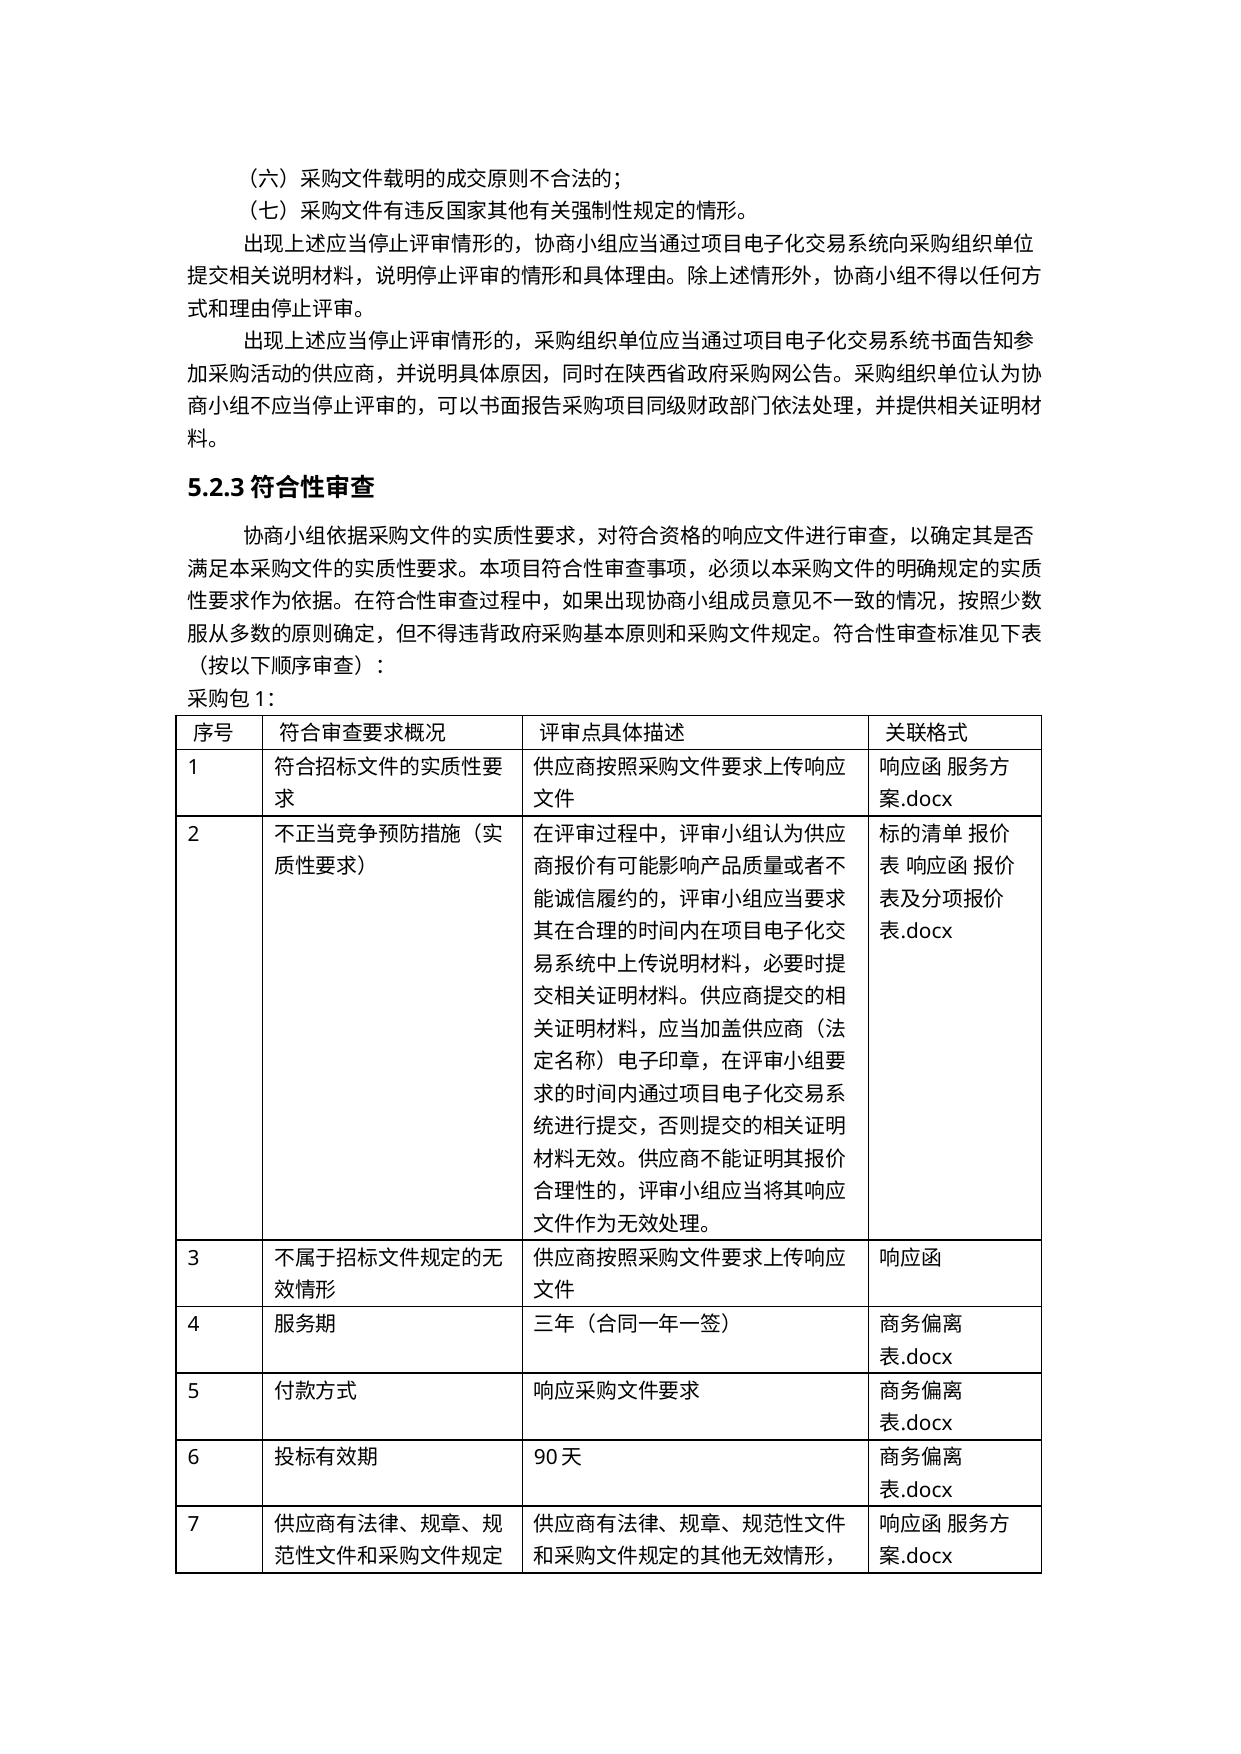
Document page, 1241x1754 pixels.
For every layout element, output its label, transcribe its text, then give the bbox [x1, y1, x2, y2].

table_header 评审点具体描述 [523, 716, 868, 748]
table_header 序号 [177, 716, 262, 748]
table_cell 2 [177, 817, 262, 1239]
text 出现上述应当停止评审情形的，协商小组应当通过项目电子化交易系统向采购组织单位提交相关说明材料，说明停止评审的情形和具体理由。除上述情形外，协商小组不得以任何方式和理由停止评审。 [187, 227, 1053, 324]
text 协商小组依据采购文件的实质性要求，对符合资格的响应文件进行审查，以确定其是否满足本采购文件的实质性要求。本项目符合性审查事项，必须以本采购文件的明确规定的实质性要求作为依据。在符合性审查过程中，如果出现协商小组成员意见不一致的情况，按照少数服从多数的原则确定，但不得违背政府采购基本原则和采购文件规定。符合性审查标准见下表（按以下顺序审查）： [187, 519, 1053, 682]
table_cell 响应采购文件要求 [523, 1374, 868, 1439]
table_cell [523, 1507, 868, 1572]
table_header 符合审查要求概况 [263, 716, 522, 748]
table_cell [263, 1507, 522, 1572]
table_cell 符合招标文件的实质性要求 [263, 750, 522, 815]
text 采购包1： [187, 682, 1053, 714]
text 出现上述应当停止评审情形的，采购组织单位应当通过项目电子化交易系统书面告知参加采购活动的供应商，并说明具体原因，同时在陕西省政府采购网公告。采购组织单位认为协商小组不应当停止评审的，可以书面报告采购项目同级财政部门依法处理，并提供相关证明材料。 [187, 324, 1053, 454]
table_cell 商务偏离表.docx [869, 1307, 1041, 1372]
table_cell 供应商按照采购文件要求上传响应文件 [523, 750, 868, 815]
table_cell 标的清单 报价表 响应函 报价表及分项报价表.docx [869, 817, 1041, 1239]
table_cell 商务偏离表.docx [869, 1374, 1041, 1439]
table_cell 供应商按照采购文件要求上传响应文件 [523, 1241, 868, 1306]
table_cell 5 [177, 1374, 262, 1439]
text 5.2.3符合性审查 [187, 454, 1053, 519]
table_cell 90天 [523, 1441, 868, 1505]
table_cell 在评审过程中，评审小组认为供应商报价有可能影响产品质量或者不能诚信履约的，评审小组应当要求其在合理的时间内在项目电子化交易系统中上传说明材料，必要时提交相关证明材料。供应商提交的相关证明材料，应当加盖供应商（法定名称）电子印章，在评审小组要求的时间内通过项目电子化交易系统进行提交，否则提交的相关证明材料无效。供应商不能证明其报价合理性的，评审小组应当将其响应文件作为无效处理。 [523, 817, 868, 1239]
table_cell 不属于招标文件规定的无效情形 [263, 1241, 522, 1306]
table_cell 响应函 服务方案.docx [869, 1507, 1041, 1572]
table_cell 响应函 [869, 1241, 1041, 1306]
table_cell 响应函 服务方案.docx [869, 750, 1041, 815]
text （七）采购文件有违反国家其他有关强制性规定的情形。 [187, 194, 1053, 227]
table_cell 3 [177, 1241, 262, 1306]
table_header 关联格式 [869, 716, 1041, 748]
table_cell 4 [177, 1307, 262, 1372]
table_cell 服务期 [263, 1307, 522, 1372]
table_cell 商务偏离表.docx [869, 1441, 1041, 1505]
table_cell 投标有效期 [263, 1441, 522, 1505]
table_cell 7 [177, 1507, 262, 1572]
table_cell 三年（合同一年一签） [523, 1307, 868, 1372]
table_cell 付款方式 [263, 1374, 522, 1439]
table_cell 6 [177, 1441, 262, 1505]
text （六）采购文件载明的成交原则不合法的； [187, 162, 1053, 194]
table_cell 1 [177, 750, 262, 815]
table_cell 不正当竞争预防措施（实质性要求） [263, 817, 522, 1239]
